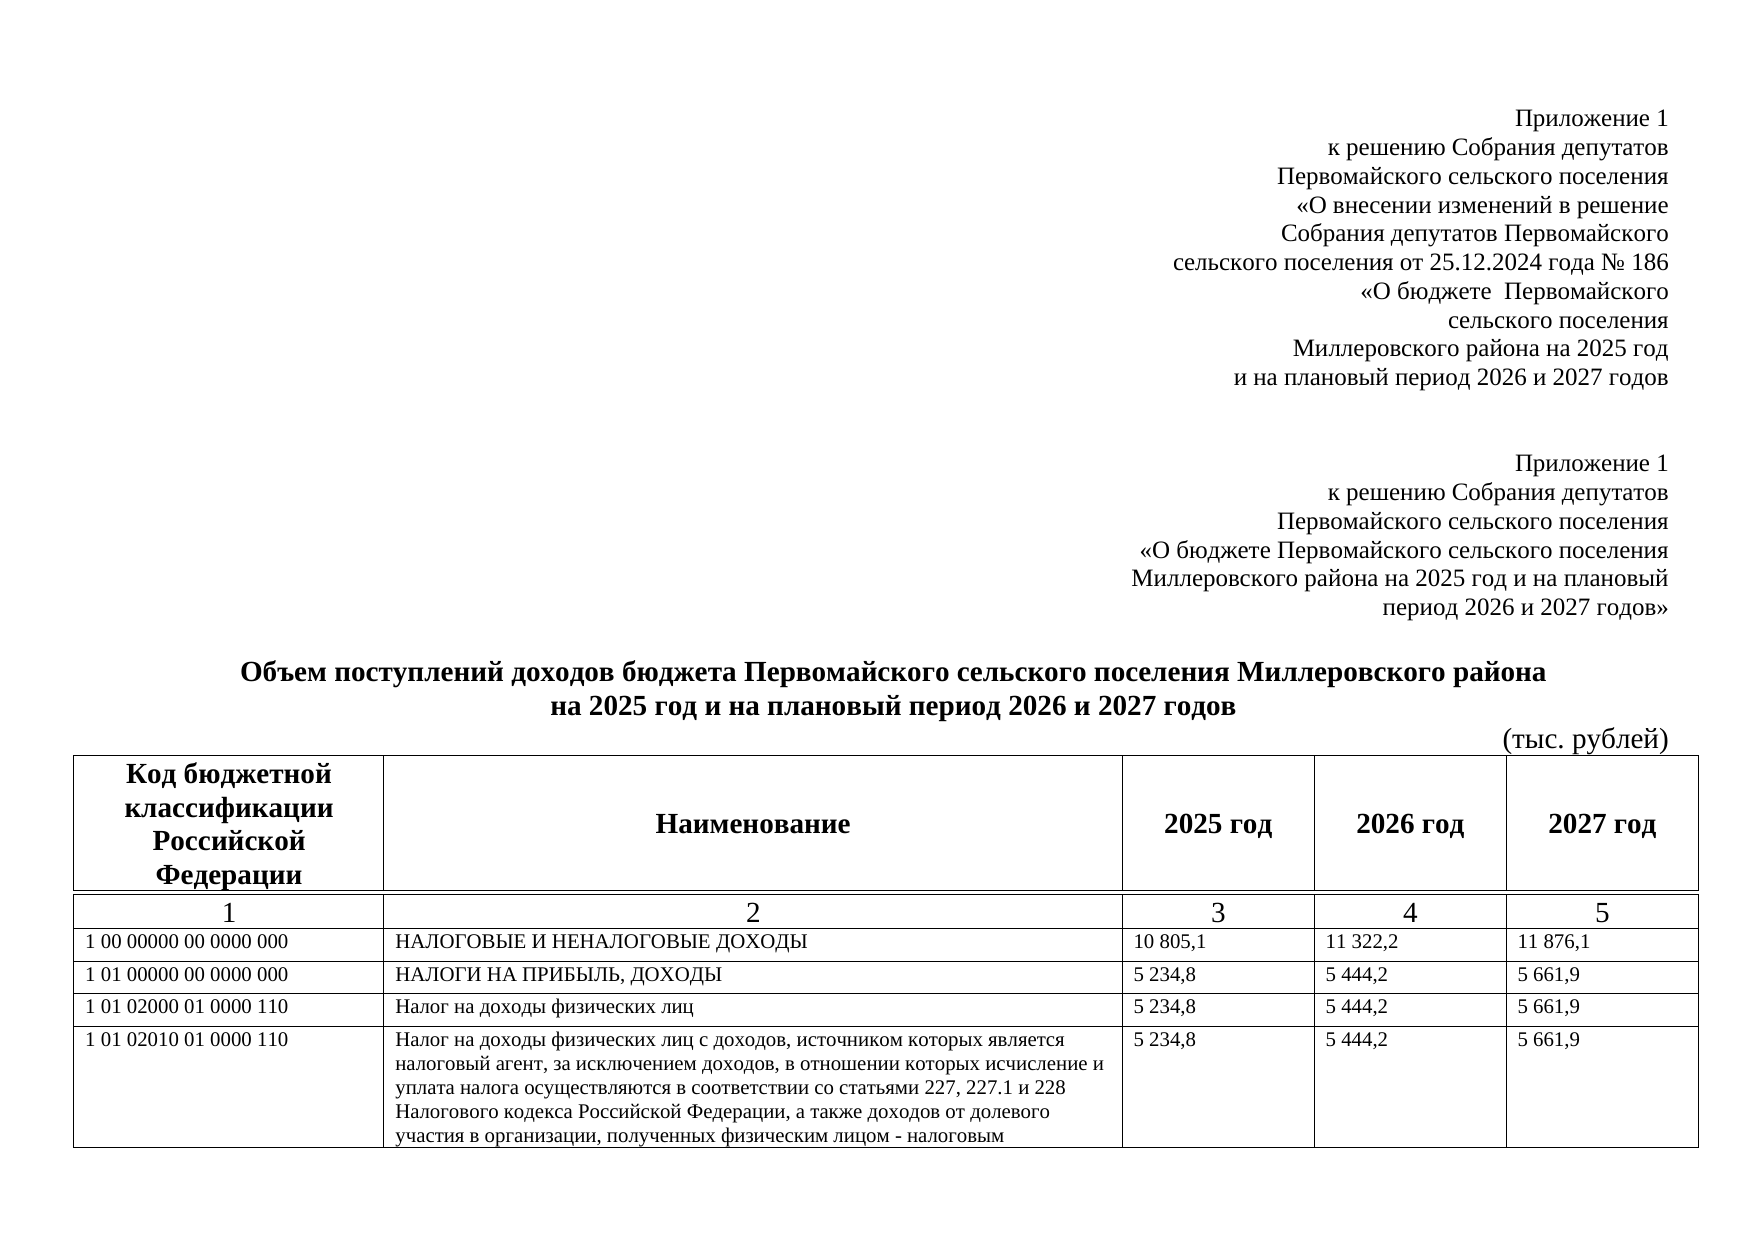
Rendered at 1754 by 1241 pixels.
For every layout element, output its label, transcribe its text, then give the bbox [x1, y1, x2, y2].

table_header 3 [1123, 895, 1314, 928]
text «О бюджете Первомайского [1063, 276, 1668, 305]
text Миллеровского района на 2025 год [1063, 333, 1668, 362]
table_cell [384, 1027, 1122, 1147]
table_cell НАЛОГИ НА ПРИБЫЛЬ, ДОХОДЫ [384, 962, 1122, 993]
table_header Код бюджетной классификации Российской Федерации [74, 756, 383, 890]
table_cell 5 444,2 [1315, 962, 1506, 993]
table_header 2027 год [1507, 756, 1698, 890]
table_cell 10 805,1 [1123, 929, 1314, 961]
text к решению Собрания депутатов [1063, 132, 1668, 161]
text Объем поступлений доходов бюджета Первомайского сельского поселения Миллеровского района [118, 654, 1668, 688]
table_header 2 [384, 895, 1122, 928]
text «О внесении изменений в решение [1063, 190, 1668, 218]
text сельского поселения [1063, 305, 1668, 333]
table_cell 5 661,9 [1507, 994, 1698, 1026]
text «О бюджете Первомайского сельского поселения Миллеровского района на 2025 год и на плановый период 2026 и 2027 годов» [1063, 535, 1668, 621]
table_cell 5 234,8 [1123, 1027, 1314, 1147]
table_cell 1 01 02000 01 0000 110 [74, 994, 383, 1026]
table_cell 5 444,2 [1315, 1027, 1506, 1147]
table_cell НАЛОГОВЫЕ И НЕНАЛОГОВЫЕ ДОХОДЫ [384, 929, 1122, 961]
table_cell 5 444,2 [1315, 994, 1506, 1026]
table_cell 11 322,2 [1315, 929, 1506, 961]
table_cell Налог на доходы физических лиц [384, 994, 1122, 1026]
table_header 4 [1315, 895, 1506, 928]
table_cell 1 01 02010 01 0000 110 [74, 1027, 383, 1147]
text Собрания депутатов Первомайского [1063, 218, 1668, 247]
table_cell 5 661,9 [1507, 1027, 1698, 1147]
table_header 2026 год [1315, 756, 1506, 890]
text на 2025 год и на плановый период 2026 и 2027 годов [118, 688, 1668, 722]
table_cell 1 01 00000 00 0000 000 [74, 962, 383, 993]
text и на плановый период 2026 и 2027 годов [1063, 362, 1668, 391]
table_cell 1 00 00000 00 0000 000 [74, 929, 383, 961]
text Первомайского сельского поселения [1063, 161, 1668, 190]
table_cell 5 234,8 [1123, 962, 1314, 993]
text сельского поселения от 25.12.2024 года № 186 [1063, 247, 1668, 276]
text Приложение 1 [1063, 448, 1668, 477]
table_cell 11 876,1 [1507, 929, 1698, 961]
table_header 2025 год [1123, 756, 1314, 890]
text Приложение 1 [1063, 103, 1668, 132]
table_header 1 [74, 895, 383, 928]
table_header Наименование [384, 756, 1122, 890]
table_header 5 [1507, 895, 1698, 928]
text Первомайского сельского поселения [1063, 506, 1668, 535]
table_cell 5 661,9 [1507, 962, 1698, 993]
text (тыс. рублей) [118, 722, 1668, 755]
text к решению Собрания депутатов [1063, 477, 1668, 506]
table_cell 5 234,8 [1123, 994, 1314, 1026]
